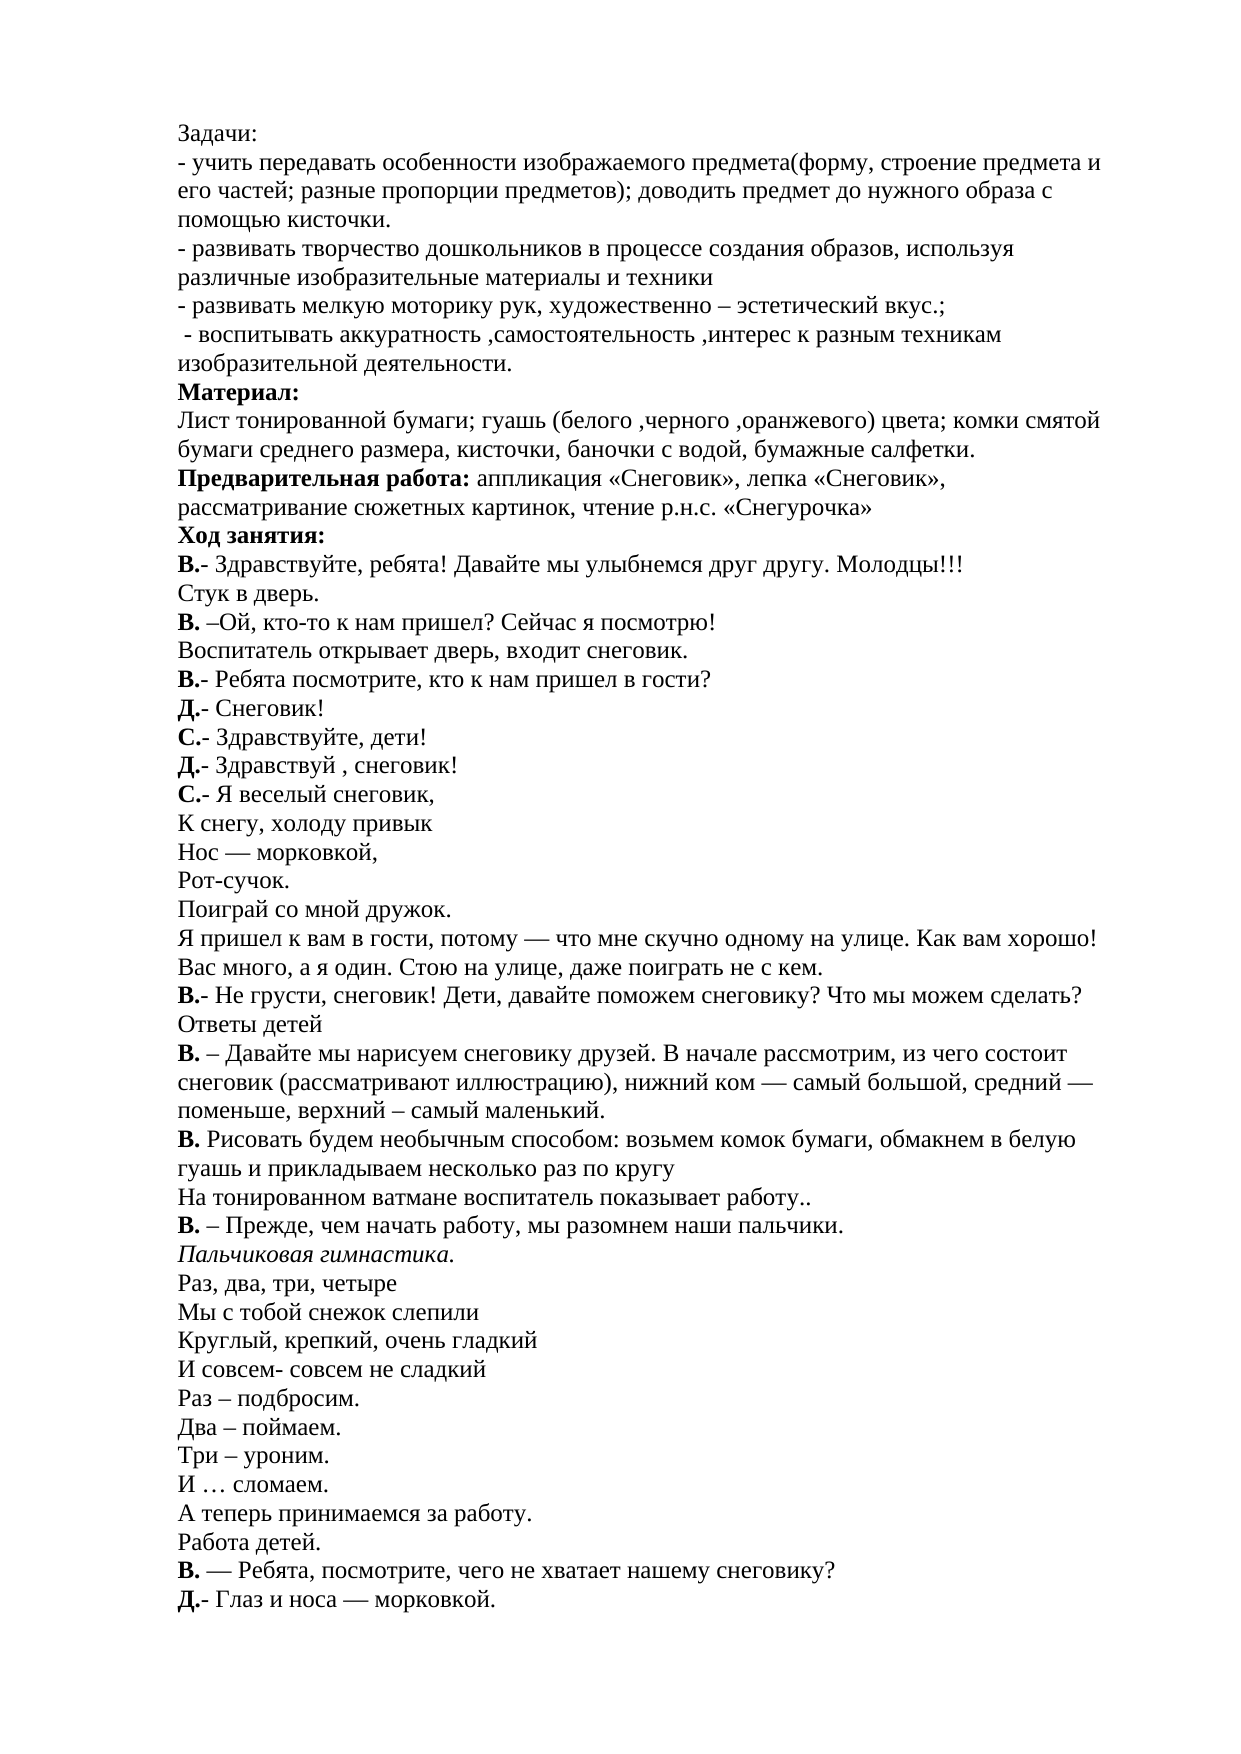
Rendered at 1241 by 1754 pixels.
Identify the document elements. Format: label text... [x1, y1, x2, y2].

text Д.- Снеговик! [177, 751, 1107, 779]
text Пальчиковая гимнастика. [177, 1297, 1107, 1326]
text Задачи: [177, 176, 1107, 204]
text В. – Давайте мы нарисуем снеговику друзей. В начале рассмотрим, из чего состоит снеговик (рассматривают иллюстрацию), нижний ком — самый большой, средний — поменьше, верхний – самый маленький. [177, 1096, 1107, 1182]
text - развивать мелкую моторику рук, художественно – эстетический вкус.; [177, 348, 1107, 377]
text В.- Здравствуйте, ребята! Давайте мы улыбнемся друг другу. Молодцы!!! [177, 607, 1107, 636]
text Раз – подбросим. [177, 1441, 1107, 1469]
text А теперь принимаемся за работу. [177, 1556, 1107, 1584]
text В.- Ребята посмотрите, кто к нам пришел в гости? [177, 722, 1107, 751]
text Раз, два, три, четыре [177, 1326, 1107, 1354]
text Круглый, крепкий, очень гладкий [177, 1383, 1107, 1412]
text И … сломаем. [177, 1527, 1107, 1556]
text Три – уроним. [177, 1498, 1107, 1527]
text - воспитывать аккуратность ,самостоятельность ,интерес к разным техникам изобразительной деятельности. [177, 377, 1107, 434]
text - развивать творчество дошкольников в процессе создания образов, используя различные изобразительные материалы и техники [177, 291, 1107, 348]
text И совсем- совсем не сладкий [177, 1412, 1107, 1441]
text С.- Здравствуйте, дети! [177, 779, 1107, 808]
text Стук в дверь. [177, 636, 1107, 664]
text Мы с тобой снежок слепили [177, 1354, 1107, 1383]
text Предварительная работа: аппликация «Снеговик», лепка «Снеговик», рассматривание сюжетных картинок, чтение р.н.с. «Снегурочка» [177, 521, 1107, 578]
text В. – Прежде, чем начать работу, мы разомнем наши пальчики. [177, 1268, 1107, 1297]
text Я пришел к вам в гости, потому — что мне скучно одному на улице. Как вам хорошо! Вас много, а я один. Стою на улице, даже поиграть не с кем. [177, 981, 1107, 1038]
text Два – поймаем. [177, 1469, 1107, 1498]
text Работа детей. [177, 1584, 1107, 1613]
text В. Рисовать будем необычным способом: возьмем комок бумаги, обмакнем в белую гуашь и прикладываем несколько раз по кругу [177, 1182, 1107, 1239]
text Рот-сучок. [177, 923, 1107, 952]
text В.- Не грусти, снеговик! Дети, давайте поможем снеговику? Что мы можем сделать? [177, 1038, 1107, 1067]
text - учить передавать особенности изображаемого предмета(форму, строение предмета и его частей; разные пропорции предметов); доводить предмет до нужного образа с помощью кисточки. [177, 204, 1107, 291]
text Материал: [177, 434, 1107, 463]
text Нос — морковкой, [177, 894, 1107, 923]
text Ответы детей [177, 1067, 1107, 1096]
text С.- Я веселый снеговик, [177, 837, 1107, 866]
text Д.- Здравствуй , снеговик! [177, 808, 1107, 837]
text Лист тонированной бумаги; гуашь (белого ,черного ,оранжевого) цвета; комки смятой бумаги среднего размера, кисточки, баночки с водой, бумажные салфетки. [177, 463, 1107, 521]
text Поиграй со мной дружок. [177, 952, 1107, 981]
text Воспитатель открывает дверь, входит снеговик. [177, 693, 1107, 722]
text На тонированном ватмане воспитатель показывает работу.. [177, 1239, 1107, 1268]
text Ход занятия: [177, 578, 1107, 607]
text Цель: Продолжать учить детей создавать выразительный образ снежной бабы, используя технику оттиска скомканной бумаги. [177, 118, 1107, 176]
text К снегу, холоду привык [177, 866, 1107, 894]
text В. –Ой, кто-то к нам пришел? Сейчас я посмотрю! [177, 664, 1107, 693]
